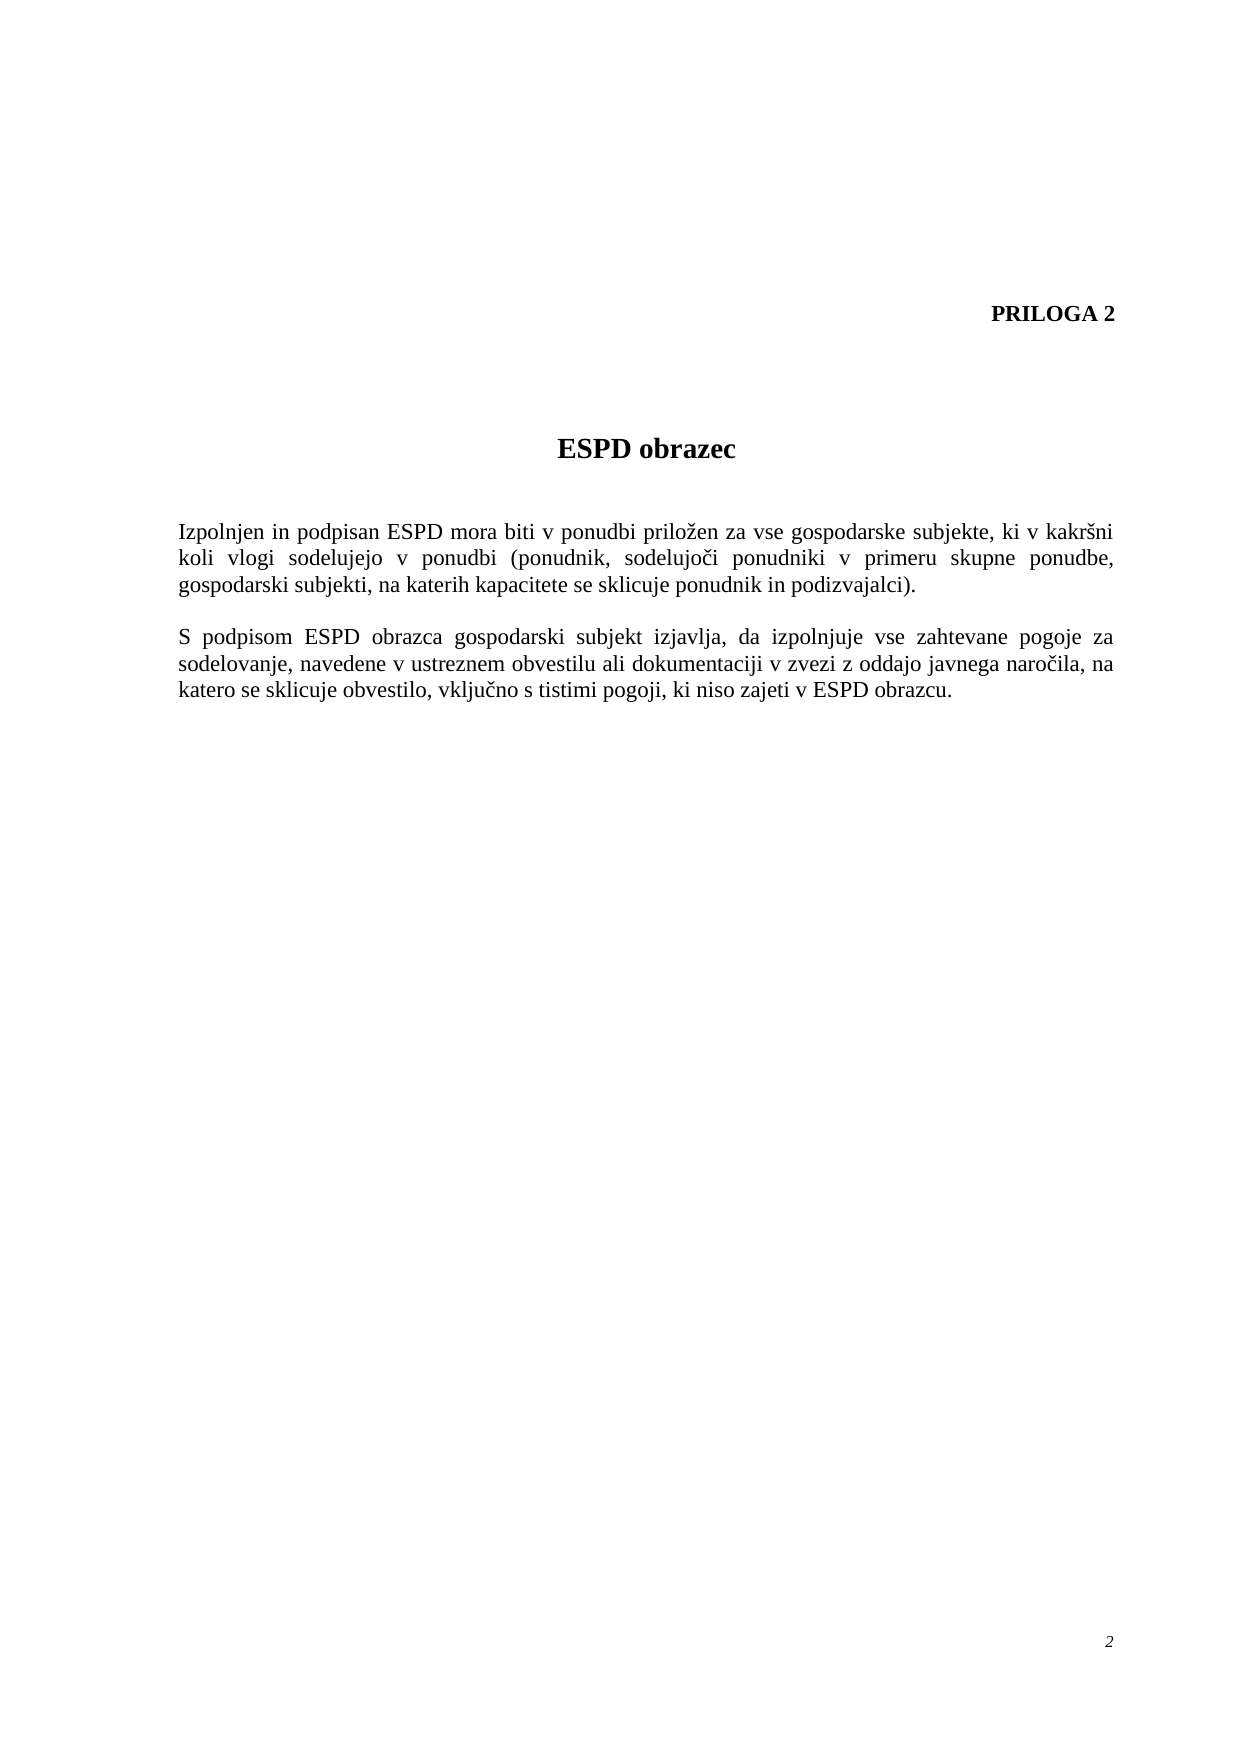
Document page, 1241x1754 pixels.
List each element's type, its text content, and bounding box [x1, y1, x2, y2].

text Izpolnjen in podpisan ESPD mora biti v ponudbi priložen za vse gospodarske subjekte, ki v kakršni koli vlogi sodelujejo v ponudbi (ponudnik, sodelujoči ponudniki v primeru skupne ponudbe, gospodarski subjekti, na katerih kapacitete se sklicuje ponudnik in podizvajalci). [178, 518, 1115, 597]
text ESPD obrazec [178, 432, 1115, 465]
text S podpisom ESPD obrazca gospodarski subjekt izjavlja, da izpolnjuje vse zahtevane pogoje za sodelovanje, navedene v ustreznem obvestilu ali dokumentaciji v zvezi z oddajo javnega naročila, na katero se sklicuje obvestilo, vključno s tistimi pogoji, ki niso zajeti v ESPD obrazcu. [178, 623, 1115, 702]
text PRILOGA 2 [178, 300, 1115, 326]
